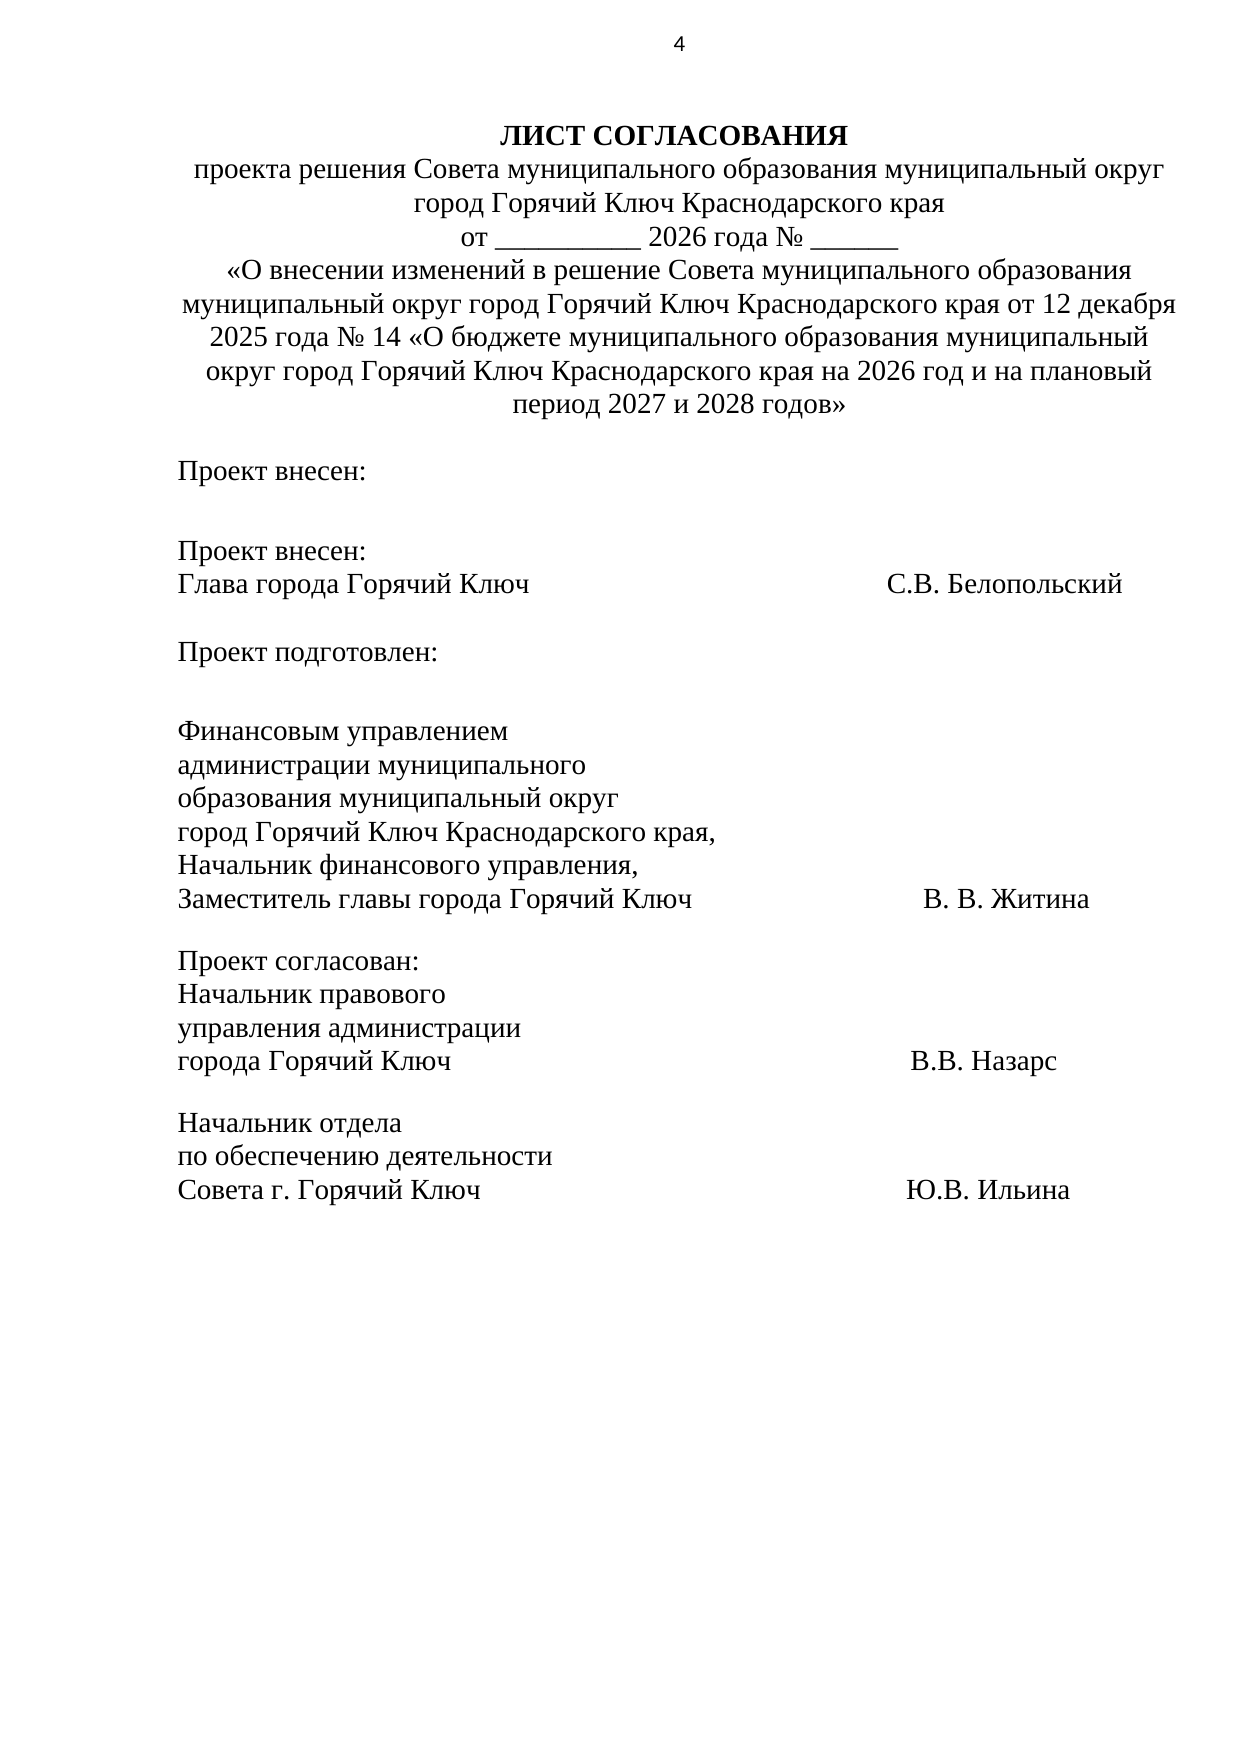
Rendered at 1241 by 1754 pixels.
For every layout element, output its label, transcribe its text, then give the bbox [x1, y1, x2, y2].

text Заместитель главы города Горячий Ключ В. В. Житина [177, 881, 1181, 914]
text Глава города Горячий Ключ С.В. Белопольский [177, 567, 1181, 600]
text Начальник финансового управления, [177, 847, 1181, 881]
text Проект подготовлен: [177, 634, 1181, 667]
text Проект внесен: [177, 533, 1181, 567]
text Совета г. Горячий Ключ Ю.В. Ильина [177, 1172, 1181, 1205]
text Начальник правового [177, 976, 1181, 1010]
text управления администрации [177, 1010, 1181, 1043]
text Начальник отдела [177, 1105, 1181, 1138]
text образования муниципальный округ [177, 780, 1181, 814]
subtitle от __________ 2026 года № ______ [177, 219, 1181, 252]
subtitle «О внесении изменений в решение Совета муниципального образования муниципальный округ город Горячий Ключ Краснодарского края от 12 декабря 2025 года № 14 «О бюджете муниципального образования муниципальный округ город Горячий Ключ Краснодарского края на 2026 год и на плановый период 2027 и 2028 годов» [177, 252, 1181, 420]
text город Горячий Ключ Краснодарского края, [177, 814, 1181, 847]
text ЛИСТ СОГЛАСОВАНИЯ [177, 118, 1171, 152]
text по обеспечению деятельности [177, 1138, 1181, 1172]
text Проект согласован: [177, 943, 1181, 976]
text города Горячий Ключ В.В. Назарс [177, 1043, 1181, 1077]
text администрации муниципального [177, 747, 1181, 780]
text Финансовым управлением [177, 713, 1181, 747]
text Проект внесен: [177, 453, 1181, 487]
subtitle проекта решения Совета муниципального образования муниципальный округ город Горячий Ключ Краснодарского края [177, 152, 1181, 219]
